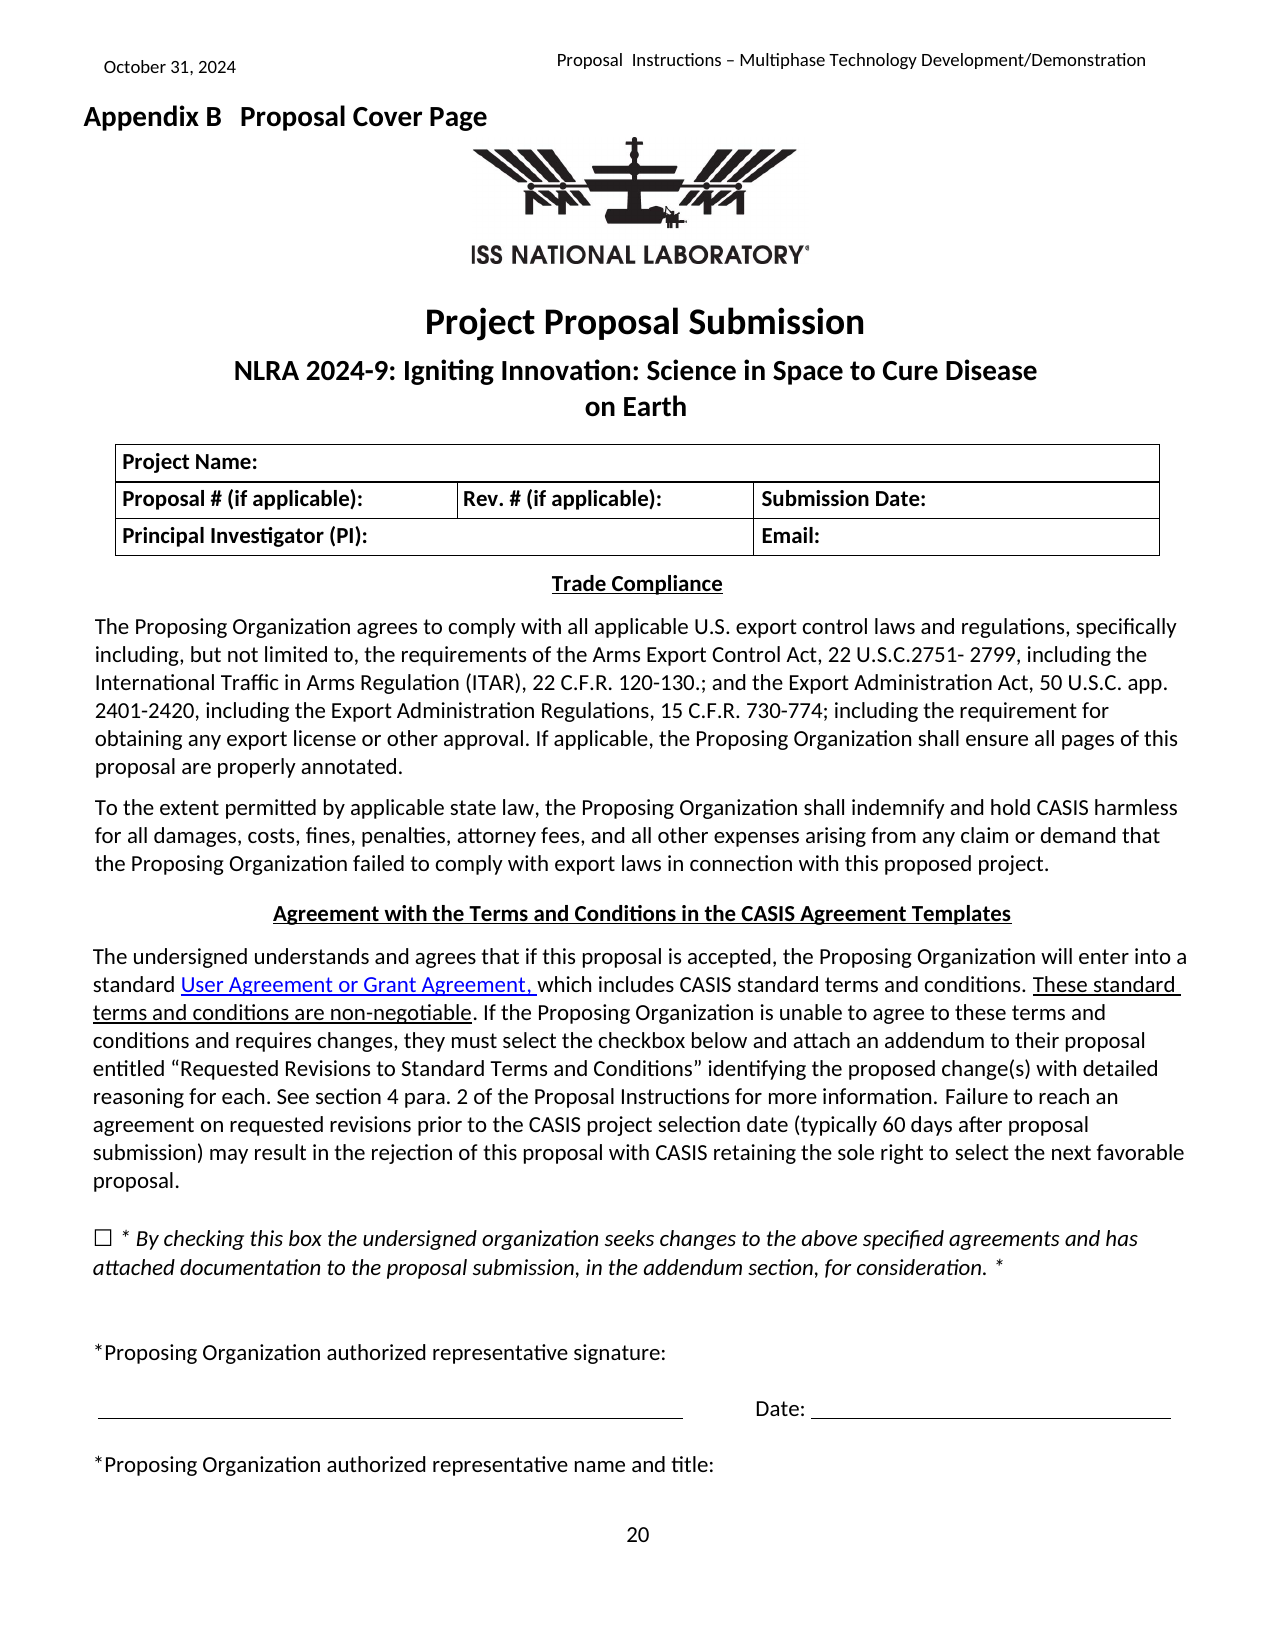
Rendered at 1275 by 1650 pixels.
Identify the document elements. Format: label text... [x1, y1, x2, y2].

text Proposal Cover Page [83, 98, 1192, 133]
text NLRA 2024-9: Igniting Innovation: Science in Space to Cure Disease on Earth [233, 352, 1038, 424]
table_cell Email: [754, 519, 1159, 555]
text Agreement with the Terms and Conditions in the CASIS Agreement Templates [93, 899, 1192, 927]
text ☐ * By checking this box the undersigned organization seeks changes to the above specified agreements and has attached documentation to the proposal submission, in the addendum section, for consideration. * [93, 1222, 1192, 1282]
picture [471, 137, 810, 264]
text To the extent permitted by applicable state law, the Proposing Organization shall indemnify and hold CASIS harmless for all damages, costs, fines, penalties, attorney fees, and all other expenses arising from any claim or demand that the Proposing Organization failed to comply with export laws in connection with this proposed project. [94, 793, 1181, 877]
table_header Project Name: [116, 445, 1159, 481]
text Date: [93, 1394, 1192, 1422]
table_cell Proposal # (if applicable): [116, 483, 457, 518]
table_cell Principal Investigator (PI): [116, 519, 753, 555]
text Trade Compliance [366, 569, 909, 597]
text *Proposing Organization authorized representative signature: [93, 1338, 1192, 1366]
text *Proposing Organization authorized representative name and title: [93, 1450, 1192, 1478]
text The undersigned understands and agrees that if this proposal is accepted, the Proposing Organization will enter into a standard User Agreement or Grant Agreement, which includes CASIS standard terms and conditions. These standard terms and conditions are non-negotiable. If the Proposing Organization is unable to agree to these terms and conditions and requires changes, they must select the checkbox below and attach an addendum to their proposal entitled “Requested Revisions to Standard Terms and Conditions” identifying the proposed change(s) with detailed reasoning for each. See section 4 para. 2 of the Proposal Instructions for more information. Failure to reach an agreement on requested revisions prior to the CASIS project selection date (typically 60 days after proposal submission) may result in the rejection of this proposal with CASIS retaining the sole right to select the next favorable proposal. [93, 942, 1192, 1194]
text Project Proposal Submission [271, 298, 1020, 344]
text The Proposing Organization agrees to comply with all applicable U.S. export control laws and regulations, specifically including, but not limited to, the requirements of the Arms Export Control Act, 22 U.S.C.2751- 2799, including the International Traffic in Arms Regulation (ITAR), 22 C.F.R. 120-130.; and the Export Administration Act, 50 U.S.C. app. 2401-2420, including the Export Administration Regulations, 15 C.F.R. 730-774; including the requirement for obtaining any export license or other approval. If applicable, the Proposing Organization shall ensure all pages of this proposal are properly annotated. [94, 612, 1181, 780]
table_cell Rev. # (if applicable): [458, 483, 753, 518]
table_cell Submission Date: [754, 483, 1159, 518]
